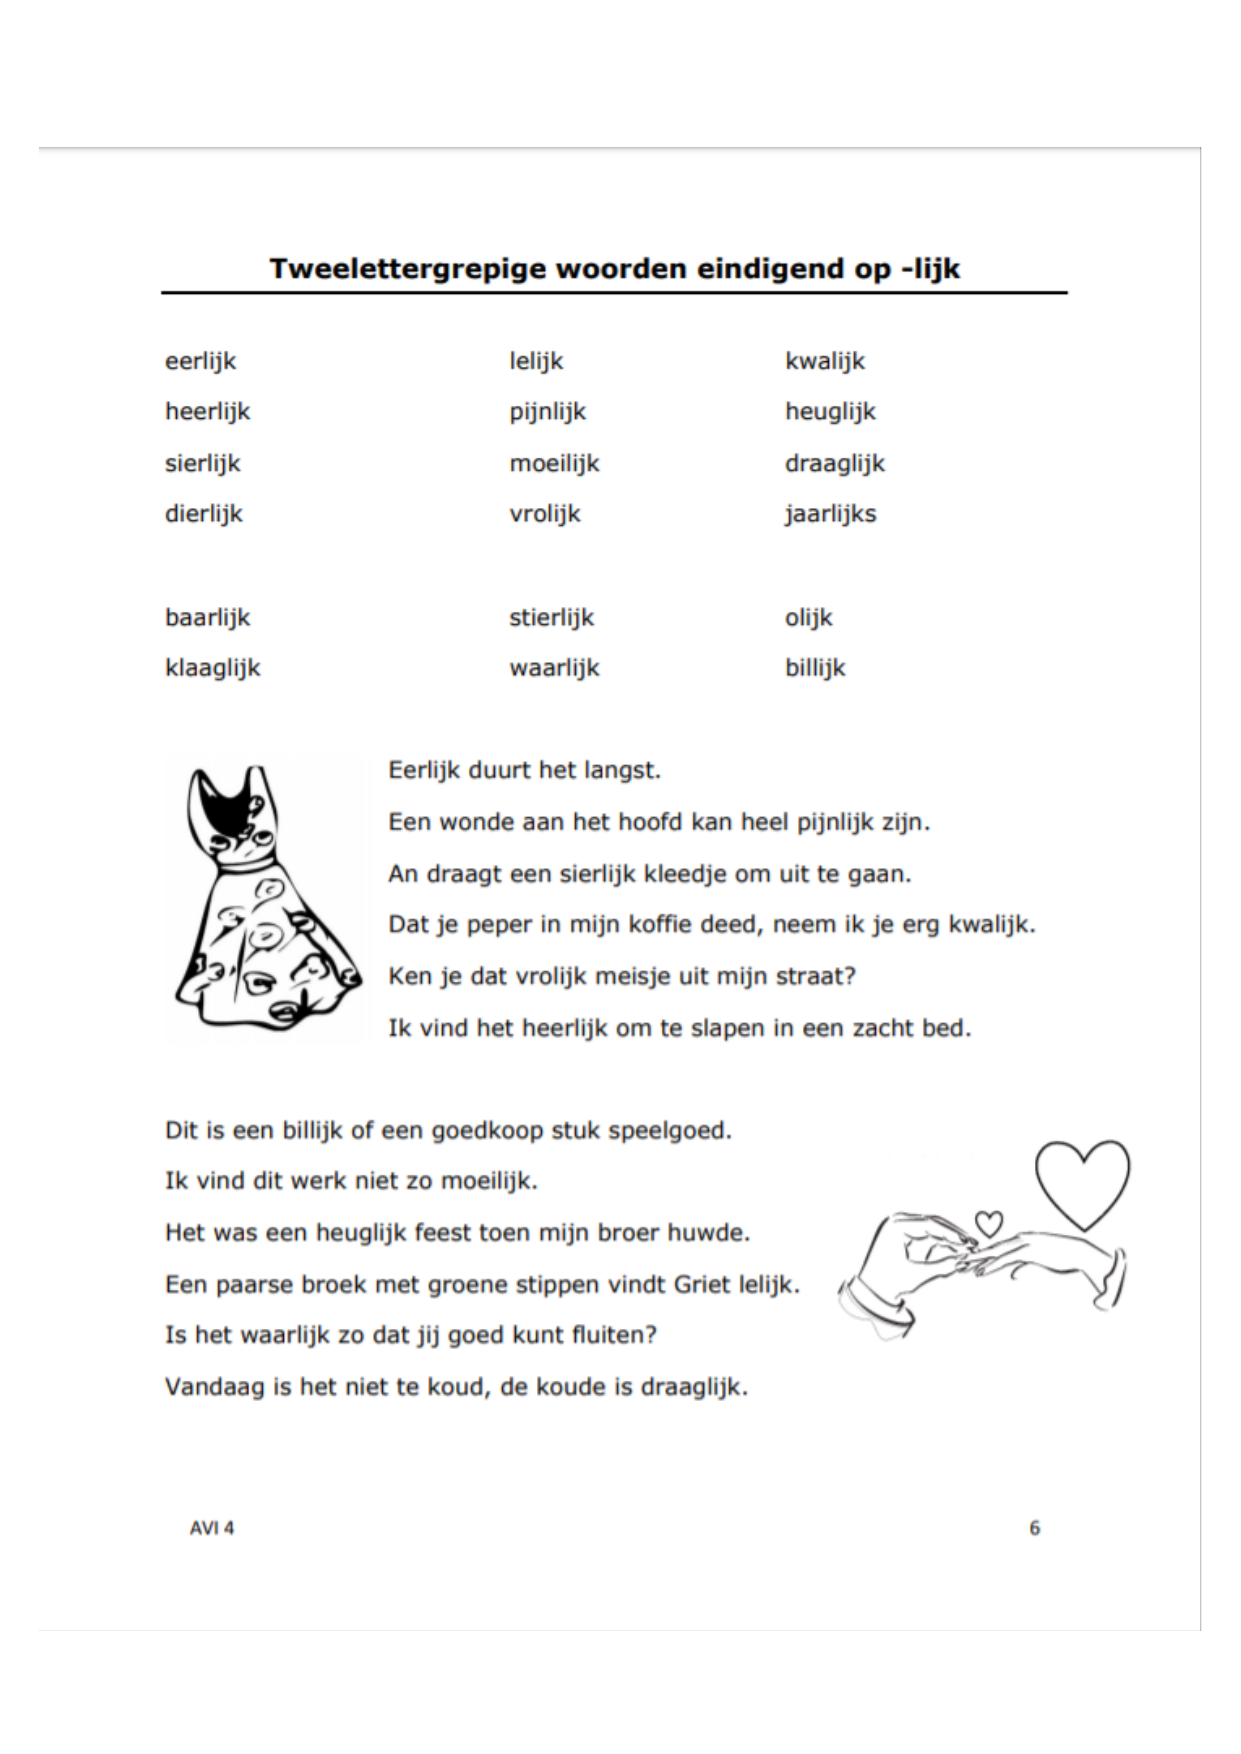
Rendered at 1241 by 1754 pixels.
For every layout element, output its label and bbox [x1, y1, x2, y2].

picture [38, 147, 1202, 1631]
